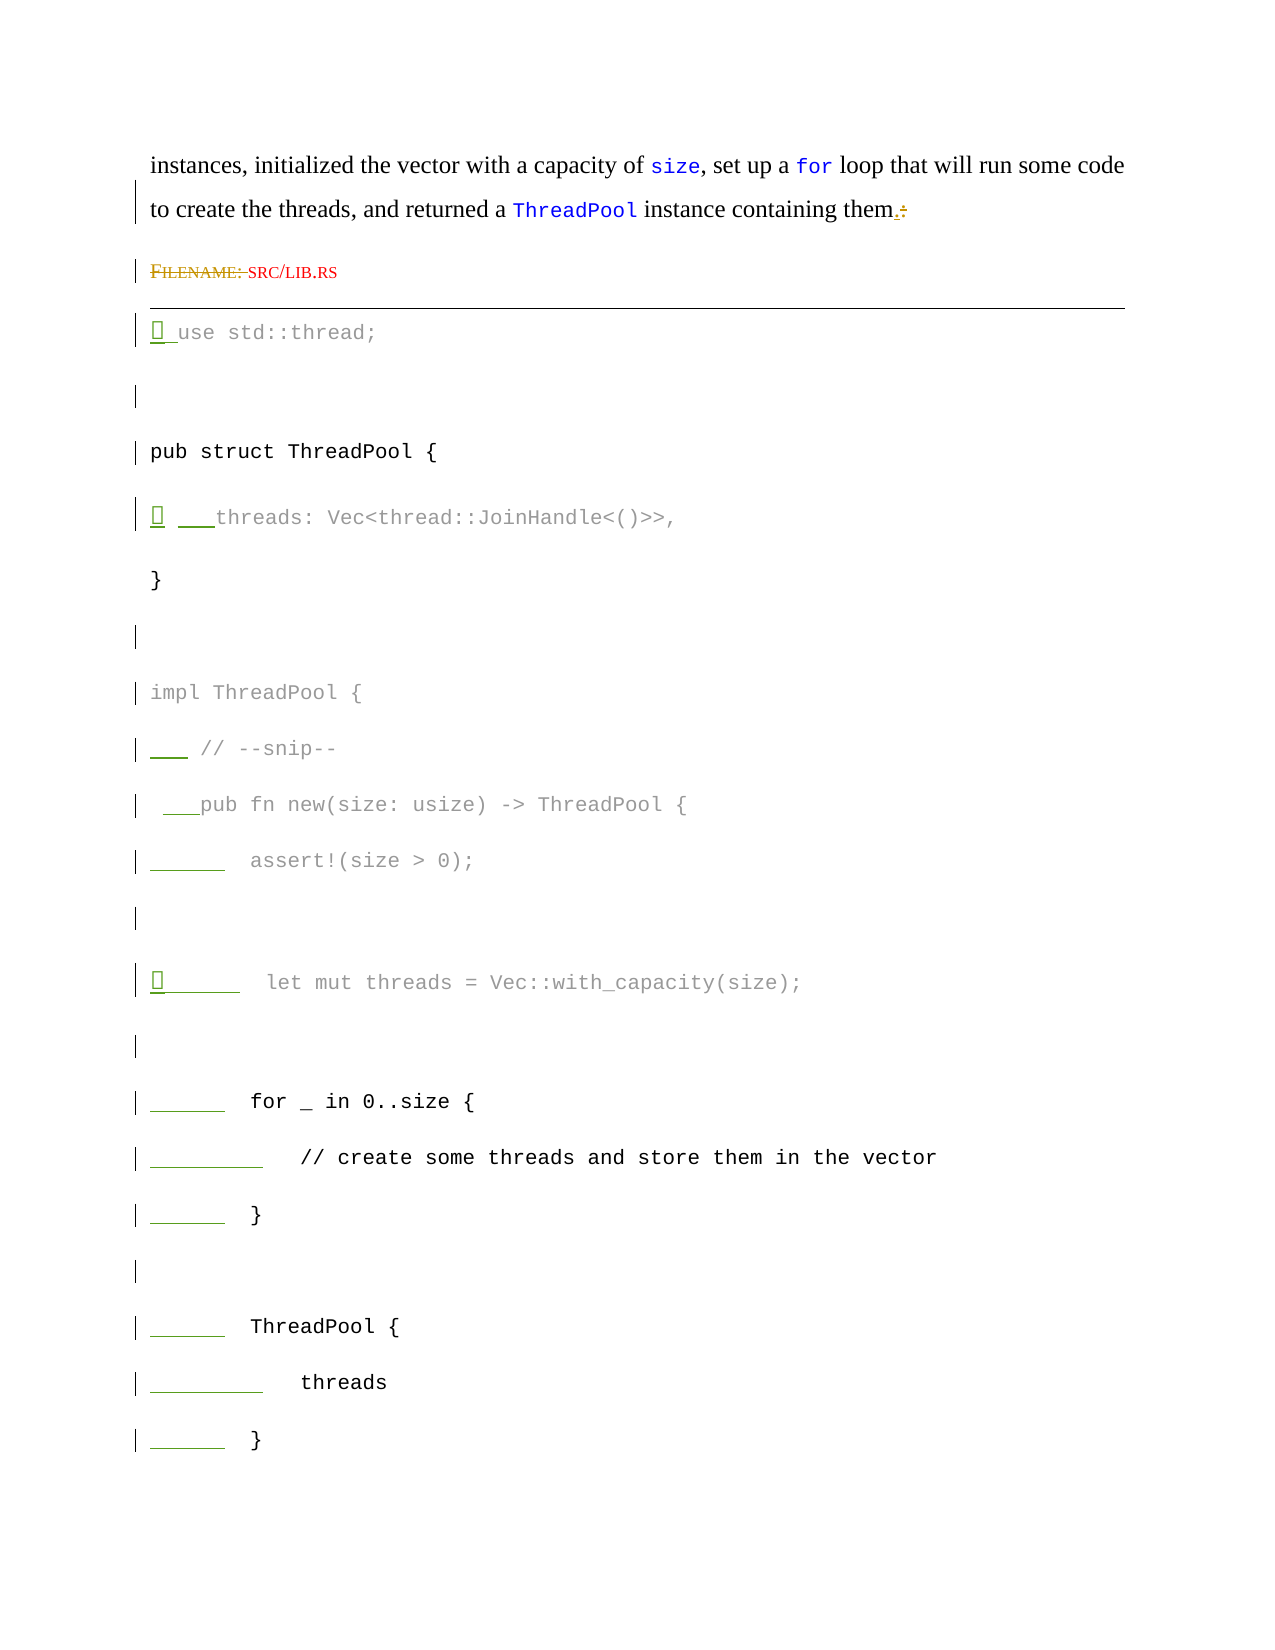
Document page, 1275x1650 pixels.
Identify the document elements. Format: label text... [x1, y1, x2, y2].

text pub struct ThreadPool { [150, 441, 1125, 465]
text // --snip-- [150, 738, 1125, 762]
text pub fn new(size: usize) -> ThreadPool { [150, 794, 1125, 818]
text for _ in 0..size { [150, 1091, 1125, 1115]
text impl ThreadPool { [150, 682, 1125, 705]
text ThreadPool { [150, 1316, 1125, 1340]
text src/lib.rs [150, 259, 1125, 283]
text // create some threads and store them in the vector [150, 1147, 1125, 1171]
text threads: Vec<thread::JoinHandle<()>>, [150, 497, 1125, 531]
text } [150, 1428, 1125, 1452]
text } [150, 1203, 1125, 1227]
text let mut threads = Vec::with_capacity(size); [150, 963, 1125, 997]
text assert!(size > 0); [150, 850, 1125, 874]
text threads [150, 1372, 1125, 1396]
text use std::thread; [150, 309, 1125, 347]
text } [150, 569, 1125, 593]
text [150, 150, 1125, 223]
